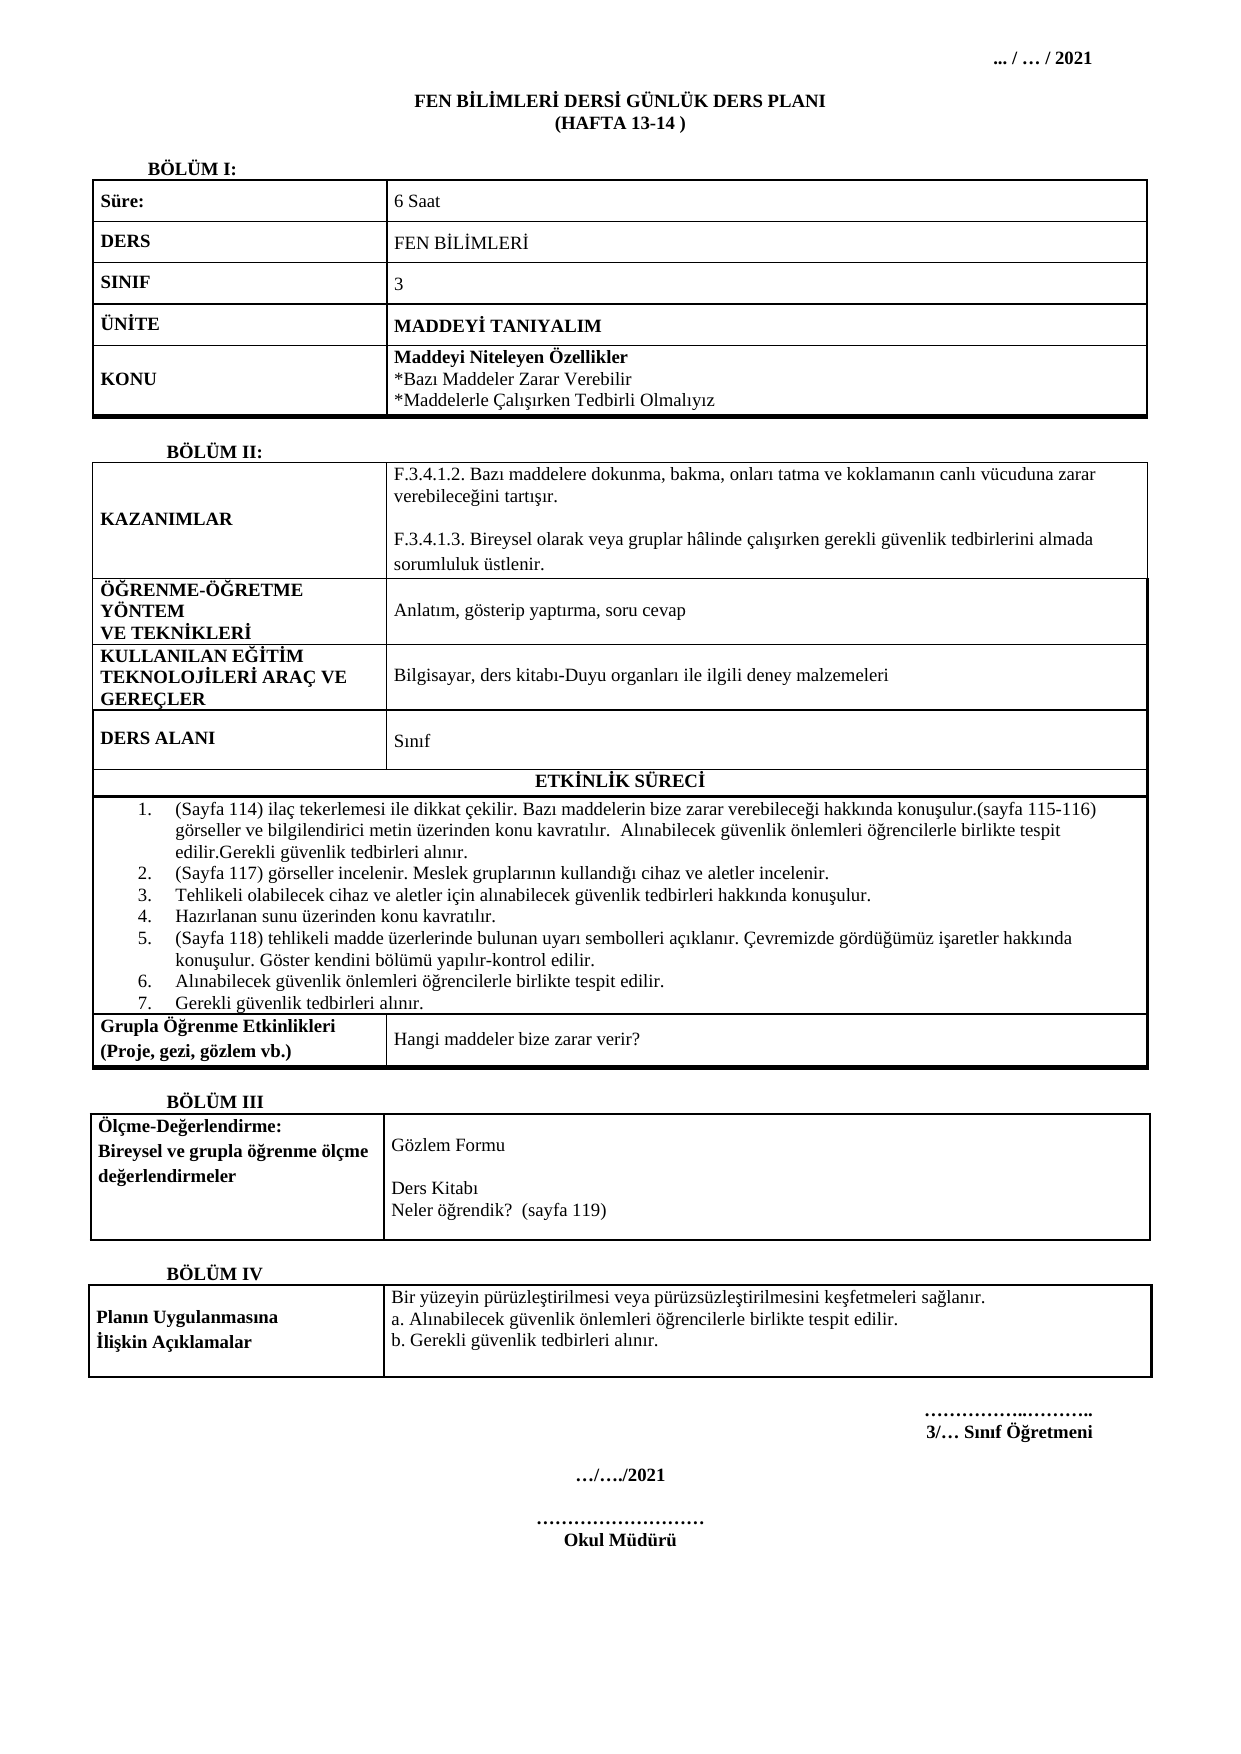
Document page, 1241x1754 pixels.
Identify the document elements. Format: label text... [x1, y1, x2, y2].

table_cell Bilgisayar, ders kitabı-Duyu organları ile ilgili deney malzemeleri [387, 645, 1146, 709]
table_cell KULLANILAN EĞİTİM TEKNOLOJİLERİ ARAÇ VE GEREÇLER [93, 645, 386, 709]
subtitle BÖLÜM III [148, 1091, 1092, 1113]
table_cell 3 [388, 263, 1146, 303]
table_header Planın Uygulanmasına İlişkin Açıklamalar [90, 1286, 383, 1376]
table_cell (Sayfa 114) ilaç tekerlemesi ile dikkat çekilir. Bazı maddelerin bize zarar verebileceği hakkında konuşulur.(sayfa 115-116) görseller ve bilgilendirici metin üzerinden konu kavratılır. Alınabilecek güvenlik önlemleri öğrencilerle birlikte tespit edilir.Gerekli güvenlik tedbirleri alınır. (Sayfa 117) görseller incelenir. Meslek gruplarının kullandığı cihaz ve aletler incelenir. Tehlikeli olabilecek cihaz ve aletler için alınabilecek güvenlik tedbirleri hakkında konuşulur. Hazırlanan sunu üzerinden konu kavratılır. (Sayfa 118) tehlikeli madde üzerlerinde bulunan uyarı sembolleri açıklanır. Çevremizde gördüğümüz işaretler hakkında konuşulur. Göster kendini bölümü yapılır-kontrol edilir. Alınabilecek güvenlik önlemleri öğrencilerle birlikte tespit edilir. Gerekli güvenlik tedbirleri alınır. [94, 798, 1146, 1013]
text ……………..……….. [148, 1399, 1092, 1421]
text …/…./2021 [148, 1464, 1092, 1486]
table_cell ÜNİTE [94, 305, 386, 344]
table_header Süre: [94, 181, 386, 221]
table_cell Hangi maddeler bize zarar verir? [387, 1015, 1146, 1065]
table_cell ETKİNLİK SÜRECİ [94, 770, 1146, 795]
table_header Bir yüzeyin pürüzleştirilmesi veya pürüzsüzleştirilmesini keşfetmeleri sağlanır. a. Alınabilecek güvenlik önlemleri öğrencilerle birlikte tespit edilir. b. Gerekli güvenlik tedbirleri alınır. [385, 1286, 1150, 1376]
text (HAFTA 13-14 ) [148, 112, 1092, 133]
table_header KAZANIMLAR [93, 463, 386, 578]
table_header Ölçme-Değerlendirme: Bireysel ve grupla öğrenme ölçme değerlendirmeler [92, 1115, 383, 1239]
subtitle BÖLÜM IV [148, 1263, 1092, 1284]
text ... / … / 2021 [148, 47, 1092, 69]
table_cell DERS [94, 222, 386, 262]
table_cell SINIF [94, 263, 386, 303]
table_cell DERS ALANI [94, 711, 386, 769]
table_cell ÖĞRENME-ÖĞRETME YÖNTEM VE TEKNİKLERİ [93, 579, 386, 643]
text BÖLÜM II: [148, 441, 1092, 462]
table_cell KONU [94, 346, 386, 414]
table_header Gözlem Formu Ders Kitabı Neler öğrendik? (sayfa 119) [385, 1115, 1149, 1239]
table_header 6 Saat [388, 181, 1146, 221]
text ……………………… [148, 1507, 1092, 1529]
text Okul Müdürü [148, 1529, 1092, 1550]
table_cell Anlatım, gösterip yaptırma, soru cevap [387, 579, 1146, 643]
text 3/… Sınıf Öğretmeni [148, 1421, 1092, 1442]
table_cell FEN BİLİMLERİ [388, 222, 1146, 262]
table_cell MADDEYİ TANIYALIM [388, 305, 1146, 344]
text FEN BİLİMLERİ DERSİ GÜNLÜK DERS PLANI [148, 90, 1092, 112]
table_header F.3.4.1.2. Bazı maddelere dokunma, bakma, onları tatma ve koklamanın canlı vücuduna zarar verebileceğini tartışır. F.3.4.1.3. Bireysel olarak veya gruplar hâlinde çalışırken gerekli güvenlik tedbirlerini almada sorumluluk üstlenir. [387, 463, 1147, 578]
table_cell Sınıf [387, 711, 1146, 769]
table_cell Maddeyi Niteleyen Özellikler *Bazı Maddeler Zarar Verebilir *Maddelerle Çalışırken Tedbirli Olmalıyız [388, 346, 1146, 414]
text BÖLÜM I: [148, 158, 1092, 179]
table_cell Grupla Öğrenme Etkinlikleri (Proje, gezi, gözlem vb.) [94, 1015, 386, 1065]
